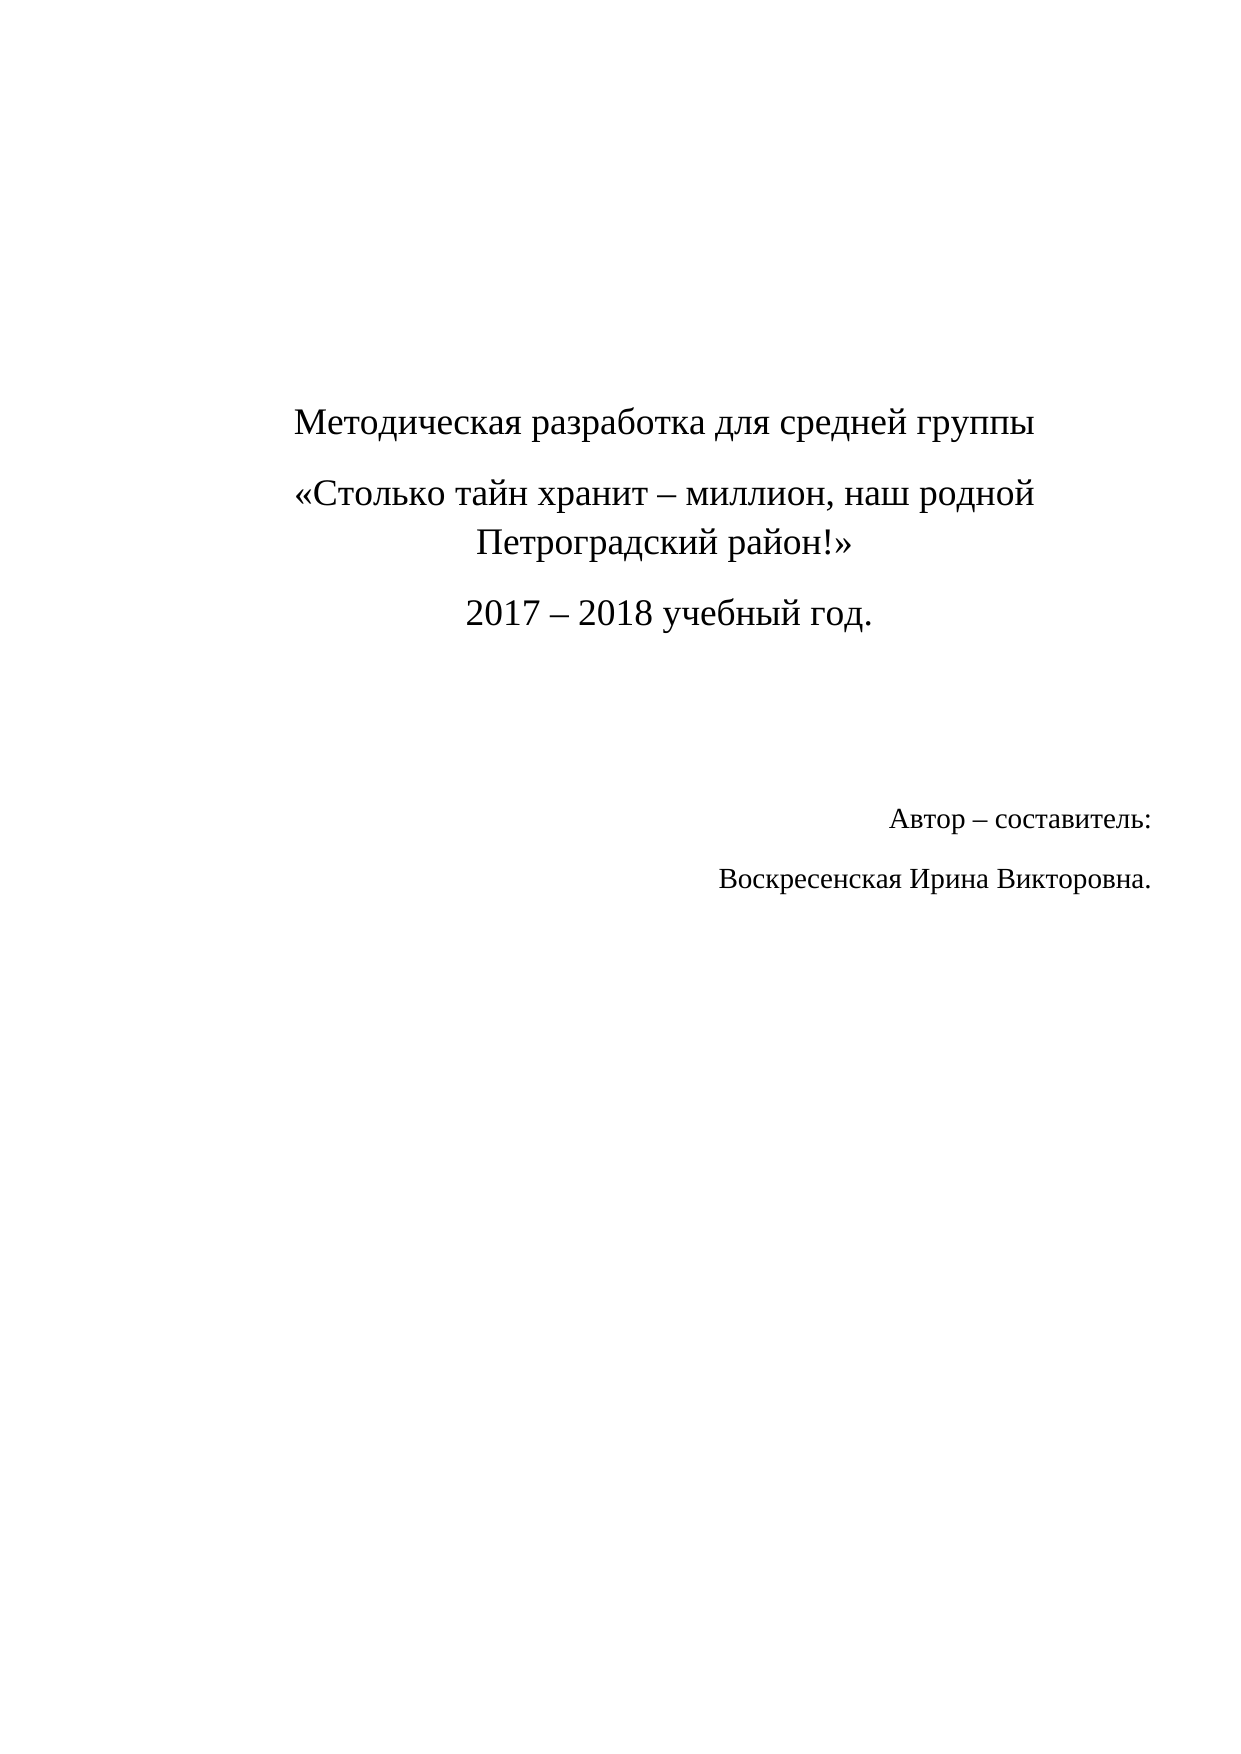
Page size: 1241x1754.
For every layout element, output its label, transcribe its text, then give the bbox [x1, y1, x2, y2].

text 2017 – 2018 учебный год. [177, 590, 1152, 633]
text Автор – составитель: [177, 801, 1152, 835]
text Воскресенская Ирина Викторовна. [177, 861, 1152, 894]
text Методическая разработка для средней группы [177, 400, 1152, 443]
text «Столько тайн хранит – миллион, наш родной Петроградский район!» [177, 470, 1152, 563]
